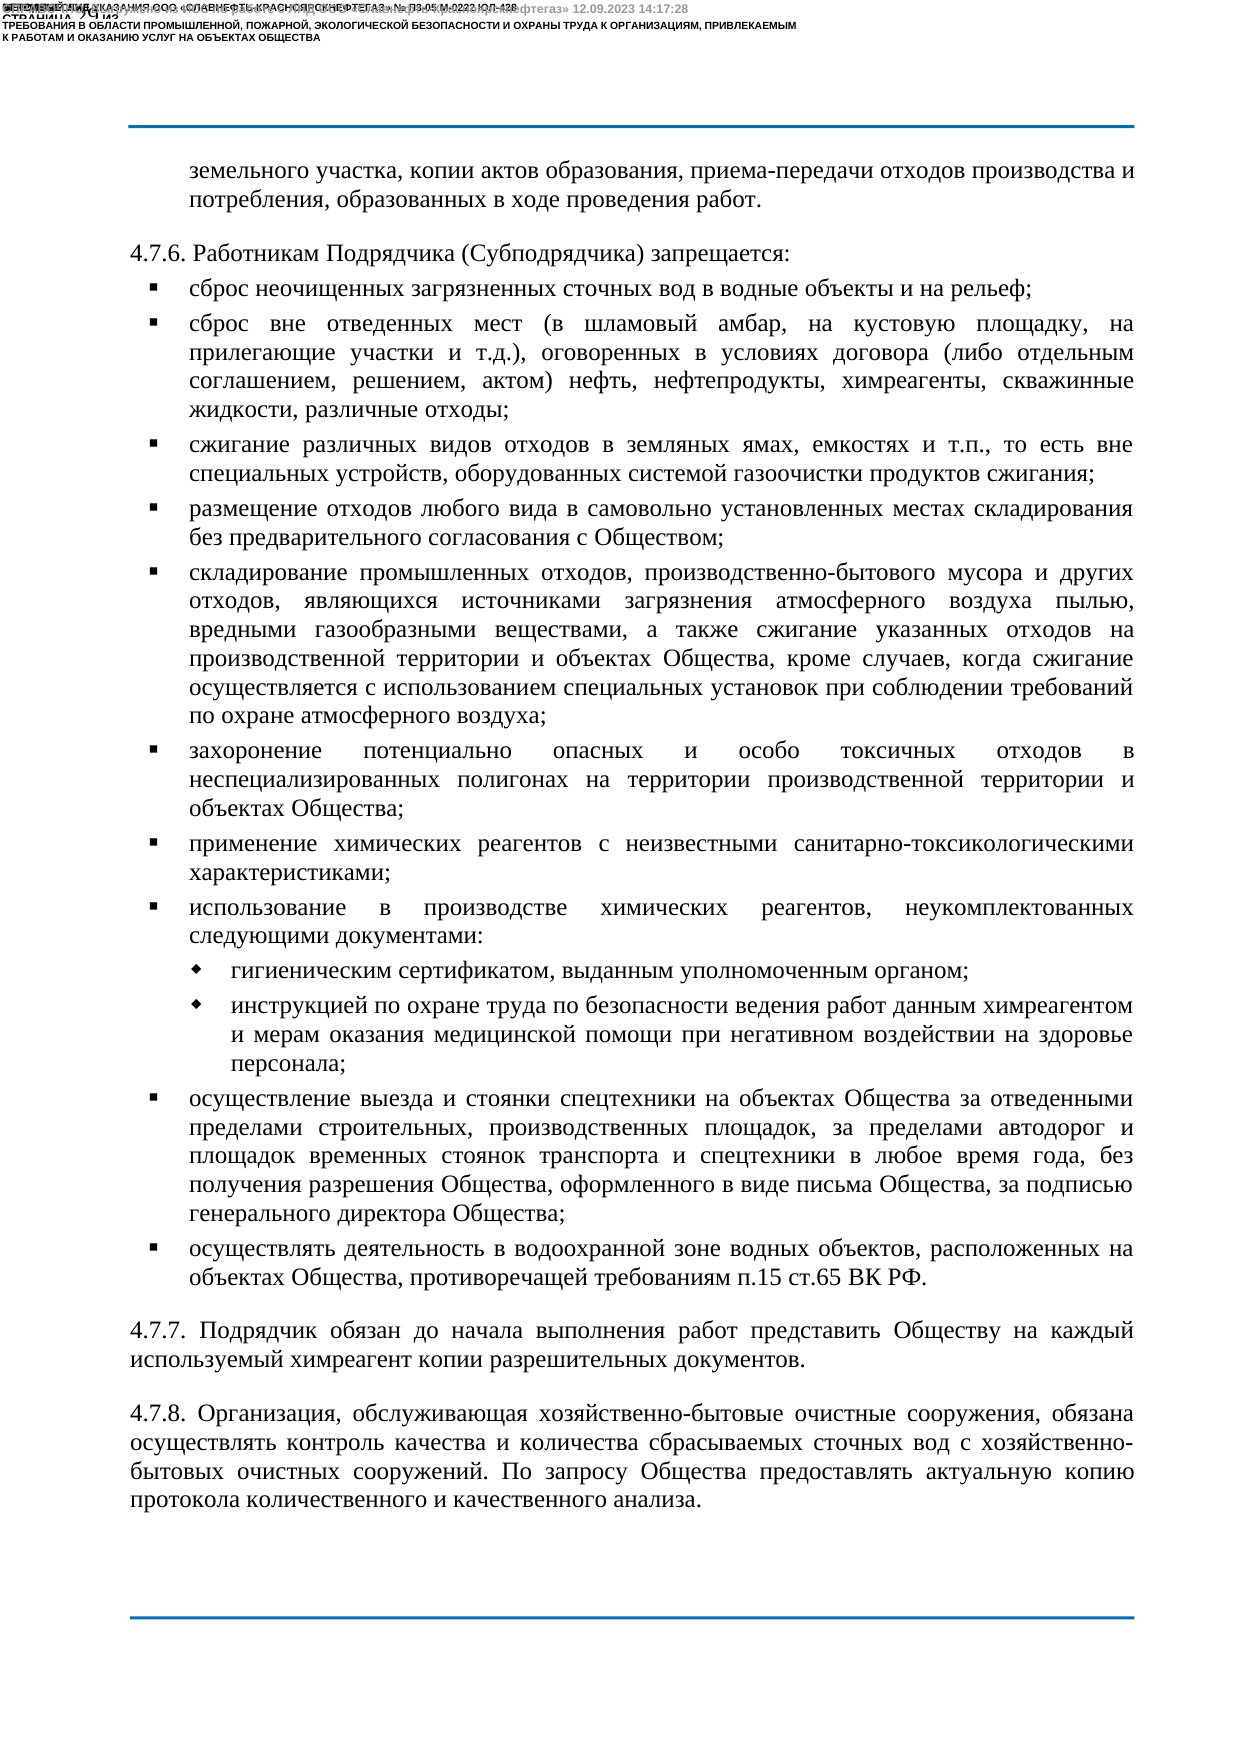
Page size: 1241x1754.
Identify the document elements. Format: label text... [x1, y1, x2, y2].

list инструкцией по охране труда по безопасности ведения работ данным химреагентом и мерам оказания медицинской помощи при негативном воздействии на здоровье персонала; [189, 991, 1134, 1077]
list использование в производстве химических реагентов, неукомплектованных следующими документами: [148, 892, 1134, 949]
list применение химических реагентов с неизвестными санитарно-токсикологическими характеристиками; [148, 828, 1134, 885]
list Работникам Подрядчика (Субподрядчика) запрещается: [130, 238, 1167, 267]
list сброс вне отведенных мест (в шламовый амбар, на кустовую площадку, на прилегающие участки и т.д.), оговоренных в условиях договора (либо отдельным соглашением, решением, актом) нефть, нефтепродукты, химреагенты, скважинные жидкости, различные отходы; [148, 308, 1134, 423]
list Подрядчик обязан до начала выполнения работ представить Обществу на каждый используемый химреагент копии разрешительных документов. [130, 1316, 1134, 1373]
list сброс неочищенных загрязненных сточных вод в водные объекты и на рельеф; [148, 273, 1167, 302]
list захоронение потенциально опасных и особо токсичных отходов в неспециализированных полигонах на территории производственной территории и объектах Общества; [148, 735, 1134, 822]
list гигиеническим сертификатом, выданным уполномоченным органом; [189, 956, 1167, 984]
list складирование промышленных отходов, производственно-бытового мусора и других отходов, являющихся источниками загрязнения атмосферного воздуха пылью, вредными газообразными веществами, а также сжигание указанных отходов на производственной территории и объектах Общества, кроме случаев, когда сжигание осуществляется с использованием специальных установок при соблюдении требований по охране атмосферного воздуха; [148, 557, 1134, 729]
list осуществление выезда и стоянки спецтехники на объектах Общества за отведенными пределами строительных, производственных площадок, за пределами автодорог и площадок временных стоянок транспорта и спецтехники в любое время года, без получения разрешения Общества, оформленного в виде письма Общества, за подписью генерального директора Общества; [148, 1083, 1134, 1227]
text земельного участка, копии актов образования, приема-передачи отходов производства и потребления, образованных в ходе проведения работ. [189, 155, 1167, 213]
list размещение отходов любого вида в самовольно установленных местах складирования без предварительного согласования с Обществом; [148, 493, 1134, 550]
list осуществлять деятельность в водоохранной зоне водных объектов, расположенных на объектах Общества, противоречащей требованиям п.15 ст.65 ВК РФ. [148, 1233, 1134, 1291]
list Организация, обслуживающая хозяйственно-бытовые очистные сооружения, обязана осуществлять контроль качества и количества сбрасываемых сточных вод с хозяйственно- бытовых очистных сооружений. По запросу Общества предоставлять актуальную копию протокола количественного и качественного анализа. [130, 1398, 1135, 1513]
list сжигание различных видов отходов в земляных ямах, емкостях и т.п., то есть вне специальных устройств, оборудованных системой газоочистки продуктов сжигания; [148, 429, 1133, 487]
